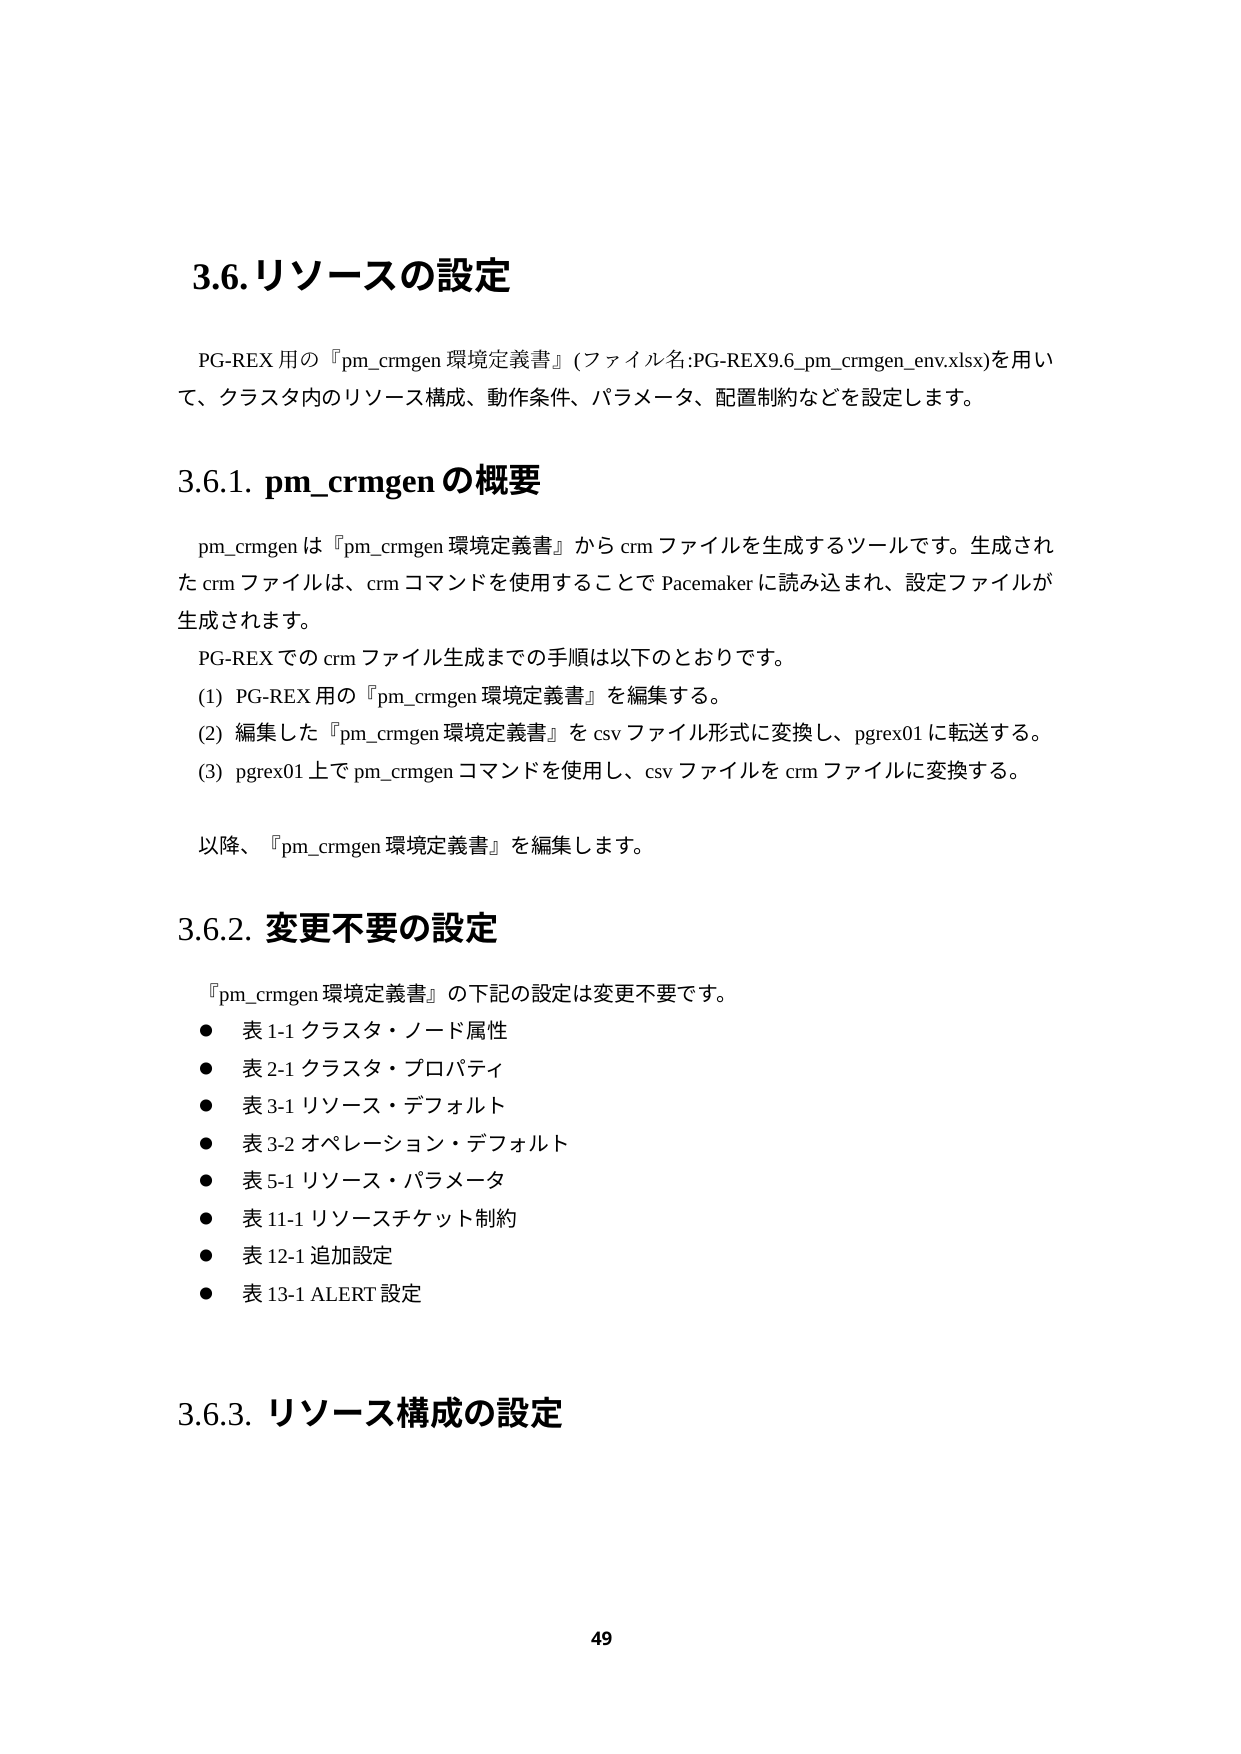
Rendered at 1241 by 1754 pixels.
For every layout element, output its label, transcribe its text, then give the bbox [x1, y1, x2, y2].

subtitle リソース構成の設定 [177, 1373, 1063, 1448]
text 『pm_crmgen環境定義書』の下記の設定は変更不要です。 [177, 973, 1054, 1011]
text PG-REX用の『pm_crmgen環境定義書』(ファイル名:PG-REX9.6_pm_crmgen_env.xlsx)を用いて、クラスタ内のリソース構成、動作条件、パラメータ、配置制約などを設定します。 [177, 340, 1054, 415]
text 以降、『pm_crmgen環境定義書』を編集します。 [177, 826, 1054, 863]
list 表3-1 リソース・デフォルト [198, 1086, 1054, 1123]
list 表3-2 オペレーション・デフォルト [198, 1123, 1054, 1161]
list 表11-1 リソースチケット制約 [198, 1198, 1054, 1236]
list 編集した『pm_crmgen環境定義書』をcsvファイル形式に変換し、pgrex01に転送する。 [198, 713, 1054, 751]
list 表2-1 クラスタ・プロパティ [198, 1048, 1054, 1086]
list 表13-1 ALERT設定 [198, 1273, 1054, 1311]
subtitle pm_crmgenの概要 [177, 440, 1063, 515]
text PG-REXでのcrmファイル生成までの手順は以下のとおりです。 [177, 638, 1054, 676]
subtitle リソースの設定 [192, 236, 1063, 311]
list PG-REX用の『pm_crmgen環境定義書』を編集する。 [198, 676, 1054, 713]
text pm_crmgenは『pm_crmgen環境定義書』からcrmファイルを生成するツールです。生成されたcrmファイルは、crmコマンドを使用することでPacemakerに読み込まれ、設定ファイルが生成されます。 [177, 526, 1054, 638]
list 表5-1 リソース・パラメータ [198, 1161, 1054, 1198]
list 表12-1 追加設定 [198, 1236, 1054, 1273]
subtitle 変更不要の設定 [177, 888, 1063, 963]
list pgrex01上でpm_crmgenコマンドを使用し、csvファイルをcrmファイルに変換する。 [198, 751, 1054, 788]
list 表1-1 クラスタ・ノード属性 [198, 1011, 1054, 1048]
